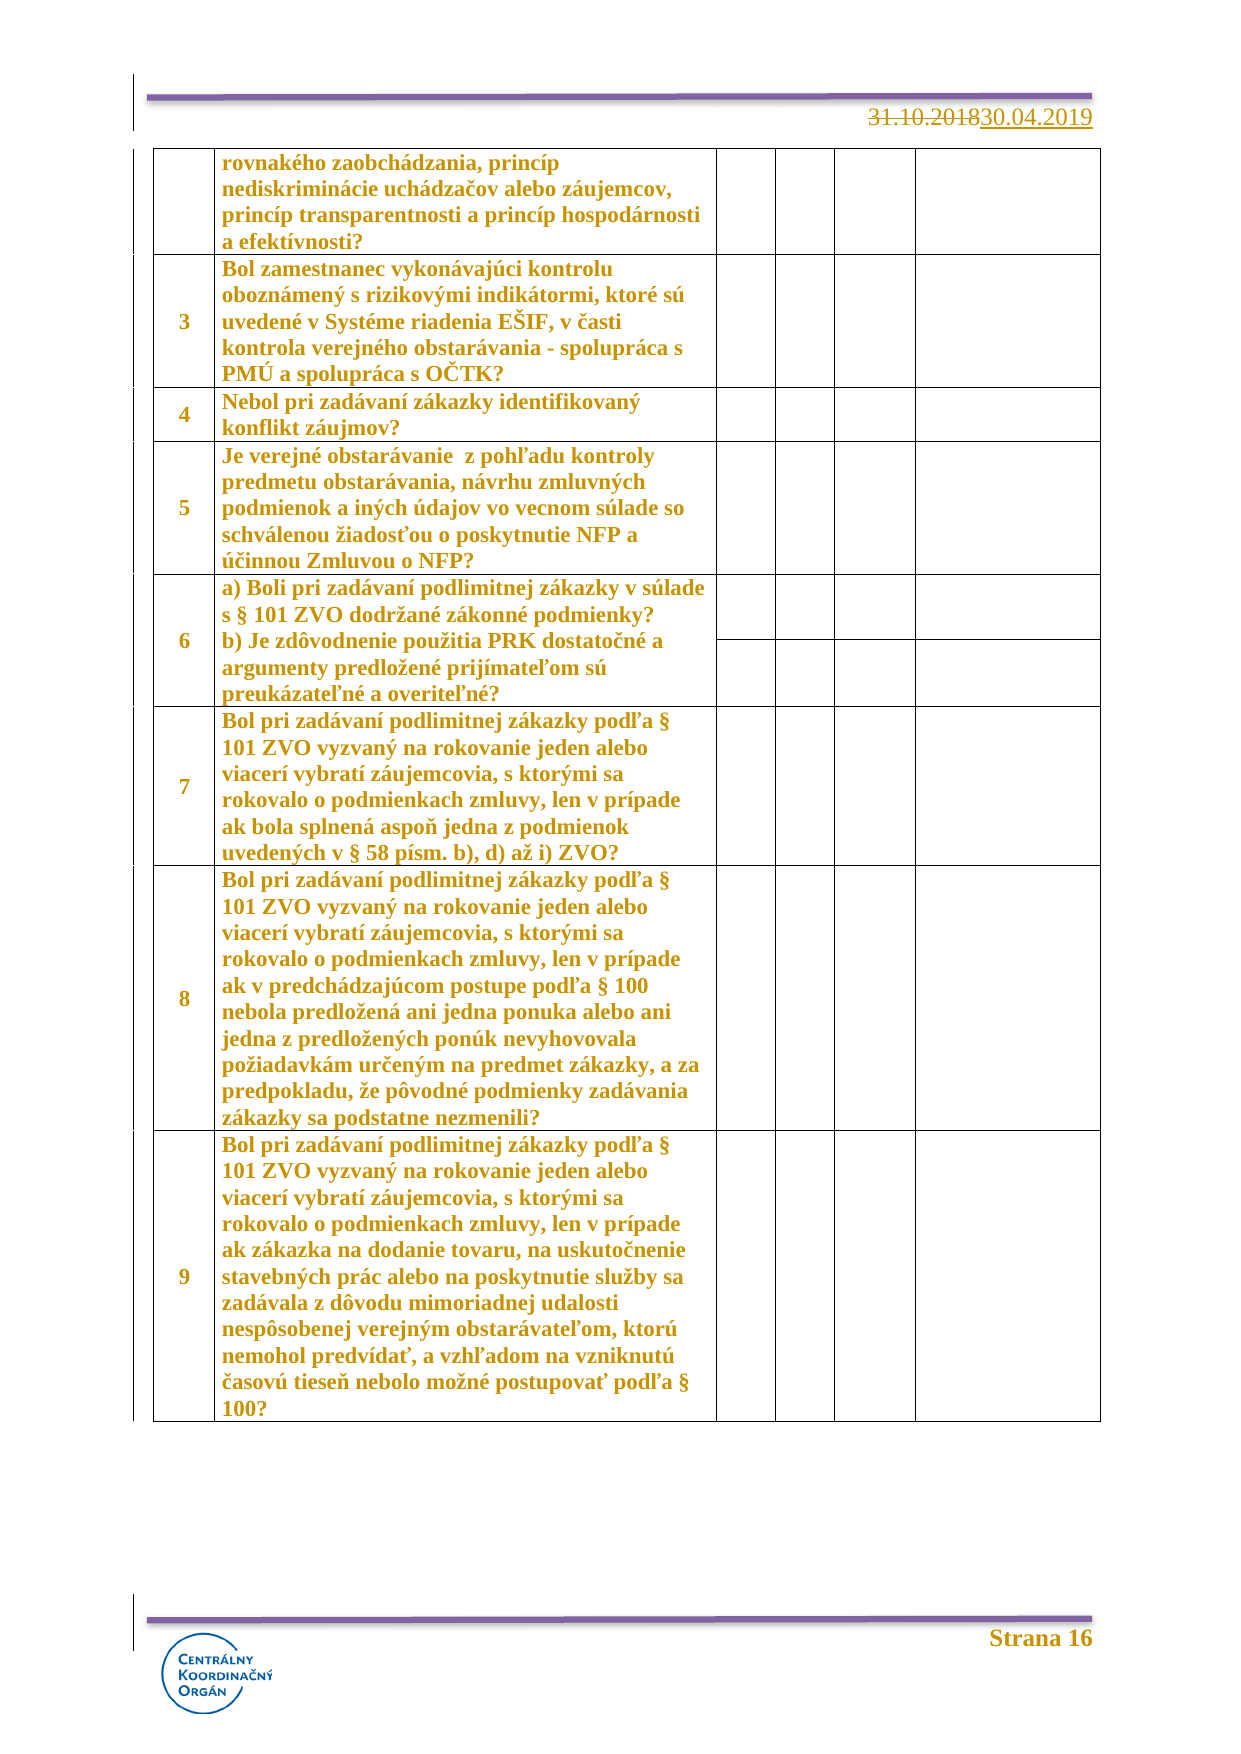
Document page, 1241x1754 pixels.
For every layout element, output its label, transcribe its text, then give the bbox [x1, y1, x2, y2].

table_cell 8 [154, 866, 214, 1130]
table_cell [916, 707, 1100, 865]
table_cell [835, 1131, 915, 1421]
table_cell [835, 388, 915, 441]
table_cell Nebol pri zadávaní zákazky identifikovaný konflikt záujmov? [215, 388, 716, 441]
table_cell Bol pri zadávaní podlimitnej zákazky podľa § 101 ZVO vyzvaný na rokovanie jeden alebo viacerí vybratí záujemcovia, s ktorými sa rokovalo o podmienkach zmluvy, len v prípade ak zákazka na dodanie tovaru, na uskutočnenie stavebných prác alebo na poskytnutie služby sa zadávala z dôvodu mimoriadnej udalosti nespôsobenej verejným obstarávateľom, ktorú nemohol predvídať, a vzhľadom na vzniknutú časovú tieseň nebolo možné postupovať podľa § 100? [215, 1131, 716, 1421]
table_cell [776, 388, 834, 441]
table_cell [835, 707, 915, 865]
table_cell [776, 575, 834, 639]
table_cell [776, 149, 834, 254]
table_cell Je verejné obstarávanie z pohľadu kontroly predmetu obstarávania, návrhu zmluvných podmienok a iných údajov vo vecnom súlade so schválenou žiadosťou o poskytnutie NFP a účinnou Zmluvou o NFP? [215, 442, 716, 573]
table_cell [835, 149, 915, 254]
table_cell [835, 255, 915, 387]
table_cell 9 [154, 1131, 214, 1421]
table_cell 5 [154, 442, 214, 573]
table_cell 4 [154, 388, 214, 441]
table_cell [215, 149, 716, 254]
table_cell Bol pri zadávaní podlimitnej zákazky podľa § 101 ZVO vyzvaný na rokovanie jeden alebo viacerí vybratí záujemcovia, s ktorými sa rokovalo o podmienkach zmluvy, len v prípade ak bola splnená aspoň jedna z podmienok uvedených v § 58 písm. b), d) až i) ZVO? [215, 707, 716, 865]
table_cell [835, 442, 915, 573]
table_cell [717, 388, 775, 441]
table_cell [717, 442, 775, 573]
picture [159, 1631, 272, 1713]
table_cell 7 [154, 707, 214, 865]
table_cell [776, 866, 834, 1130]
table_cell [916, 149, 1100, 254]
table_cell Bol zamestnanec vykonávajúci kontrolu oboznámený s rizikovými indikátormi, ktoré sú uvedené v Systéme riadenia EŠIF, v časti kontrola verejného obstarávania - spolupráca s PMÚ a spolupráca s OČTK? [215, 255, 716, 387]
table_cell [776, 1131, 834, 1421]
table_cell [717, 575, 775, 639]
table_cell 6 [154, 575, 214, 706]
table_cell [916, 442, 1100, 573]
table_cell 2 [154, 149, 214, 254]
table_cell [776, 442, 834, 573]
table_cell a) Boli pri zadávaní podlimitnej zákazky v súlade s § 101 ZVO dodržané zákonné podmienky? b) Je zdôvodnenie použitia PRK dostatočné a argumenty predložené prijímateľom sú preukázateľné a overiteľné? [215, 575, 716, 706]
table_cell Bol pri zadávaní podlimitnej zákazky podľa § 101 ZVO vyzvaný na rokovanie jeden alebo viacerí vybratí záujemcovia, s ktorými sa rokovalo o podmienkach zmluvy, len v prípade ak v predchádzajúcom postupe podľa § 100 nebola predložená ani jedna ponuka alebo ani jedna z predložených ponúk nevyhovovala požiadavkám určeným na predmet zákazky, a za predpokladu, že pôvodné podmienky zadávania zákazky sa podstatne nezmenili? [215, 866, 716, 1130]
table_cell [717, 866, 775, 1130]
table_cell [916, 866, 1100, 1130]
table_cell [835, 866, 915, 1130]
table_cell [717, 1131, 775, 1421]
table_cell [835, 575, 915, 639]
table_cell [916, 640, 1100, 706]
table_cell [776, 640, 834, 706]
table_cell [916, 575, 1100, 639]
table_cell [916, 388, 1100, 441]
table_cell 3 [154, 255, 214, 387]
table_cell [916, 255, 1100, 387]
table_cell [717, 707, 775, 865]
table_cell [717, 149, 775, 254]
table_cell [717, 255, 775, 387]
table_cell [717, 640, 775, 706]
table_cell [835, 640, 915, 706]
table_cell [776, 255, 834, 387]
table_cell [776, 707, 834, 865]
table_cell [916, 1131, 1100, 1421]
